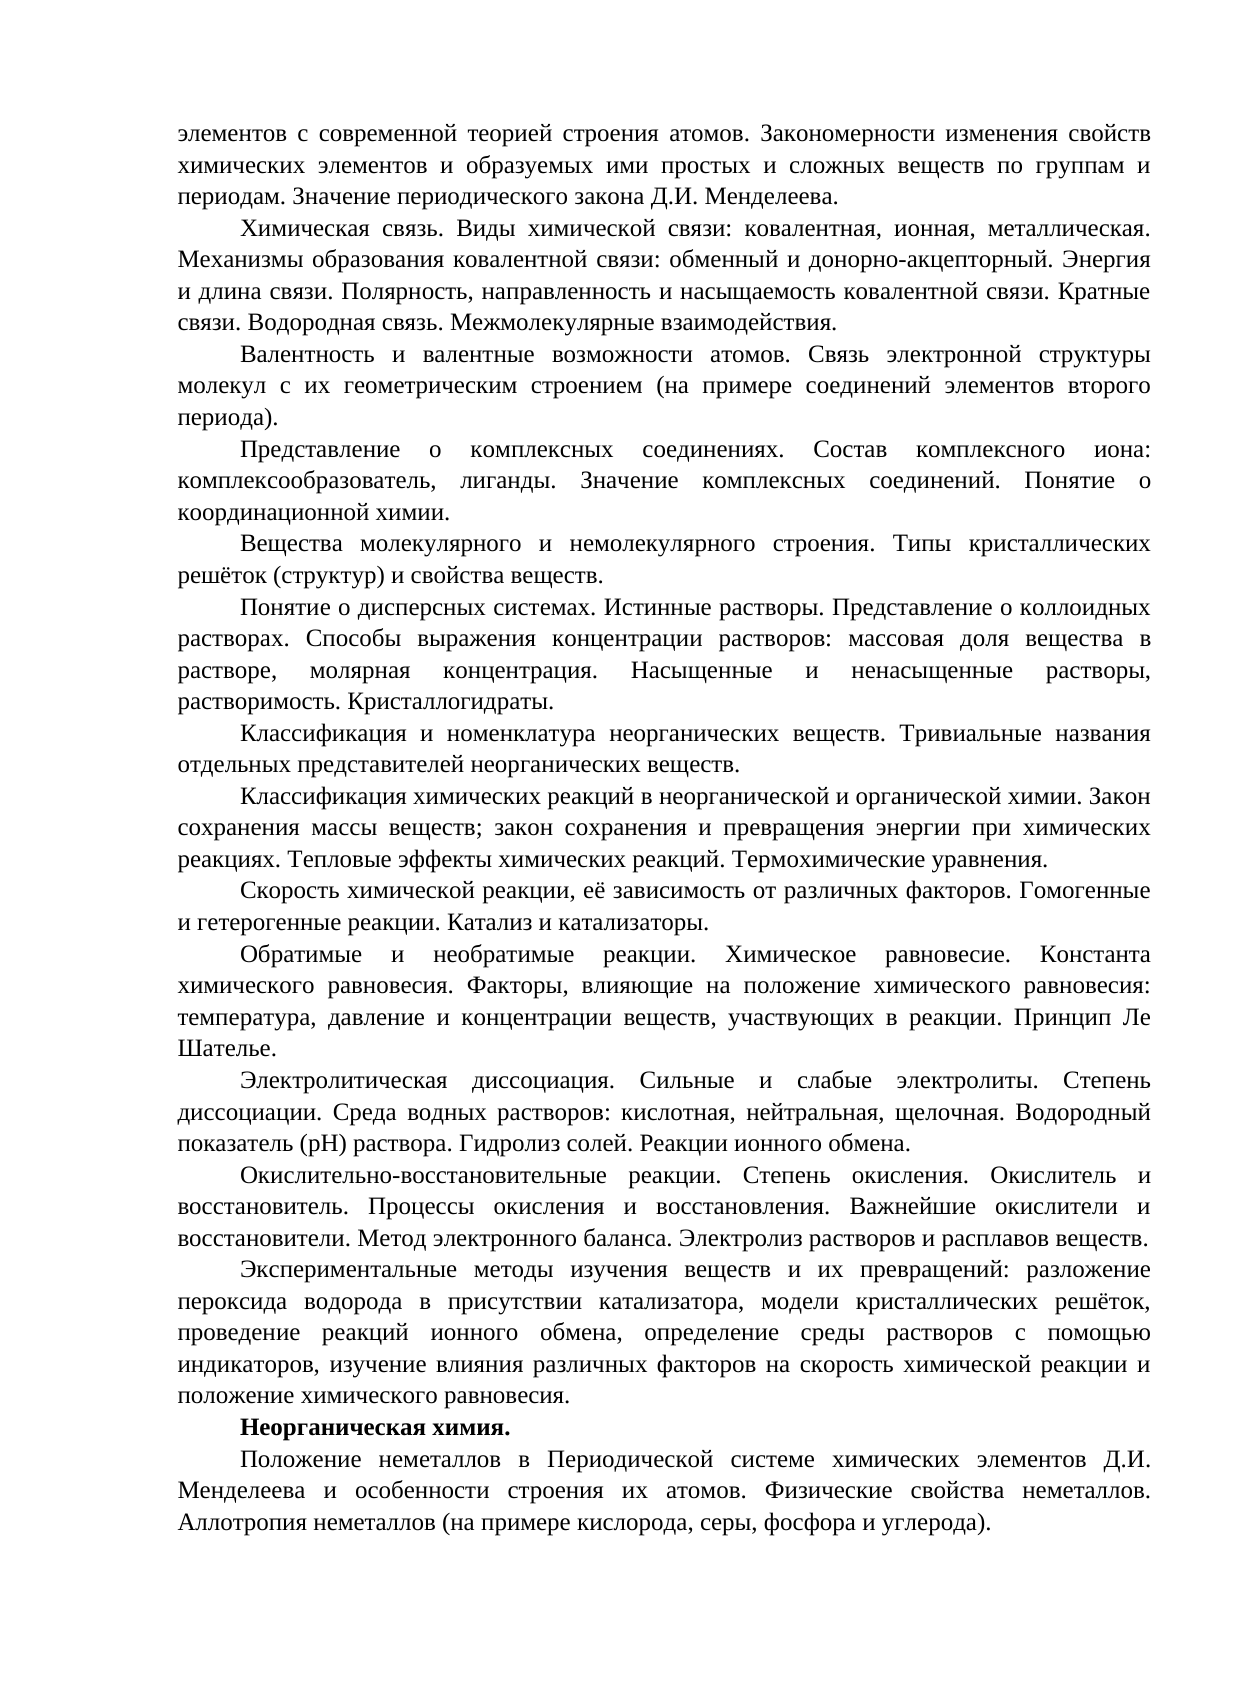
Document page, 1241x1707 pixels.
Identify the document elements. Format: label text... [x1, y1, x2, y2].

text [177, 118, 1152, 210]
text Положение неметаллов в Периодической системе химических элементов Д.И. Менделеева и особенности строения их атомов. Физические свойства неметаллов. Аллотропия неметаллов (на примере кислорода, серы, фосфора и углерода). [177, 1444, 1152, 1536]
text Скорость химической реакции, её зависимость от различных факторов. Гомогенные и гетерогенные реакции. Катализ и катализаторы. [177, 876, 1152, 936]
text Классификация химических реакций в неорганической и органической химии. Закон сохранения массы веществ; закон сохранения и превращения энергии при химических реакциях. Тепловые эффекты химических реакций. Термохимические уравнения. [177, 781, 1152, 873]
text Валентность и валентные возможности атомов. Связь электронной структуры молекул с их геометрическим строением (на примере соединений элементов второго периода). [177, 339, 1152, 431]
text Экспериментальные методы изучения веществ и их превращений: разложение пероксида водорода в присутствии катализатора, модели кристаллических решёток, проведение реакций ионного обмена, определение среды растворов с помощью индикаторов, изучение влияния различных факторов на скорость химической реакции и положение химического равновесия. [177, 1254, 1152, 1409]
text Понятие о дисперсных системах. Истинные растворы. Представление о коллоидных растворах. Способы выражения концентрации растворов: массовая доля вещества в растворе, молярная концентрация. Насыщенные и ненасыщенные растворы, растворимость. Кристаллогидраты. [177, 592, 1152, 715]
text Неорганическая химия. [177, 1412, 1152, 1441]
text Представление о комплексных соединениях. Состав комплексного иона: комплексообразователь, лиганды. Значение комплексных соединений. Понятие о координационной химии. [177, 434, 1152, 526]
text Окислительно-восстановительные реакции. Степень окисления. Окислитель и восстановитель. Процессы окисления и восстановления. Важнейшие окислители и восстановители. Метод электронного баланса. Электролиз растворов и расплавов веществ. [177, 1160, 1152, 1252]
text Классификация и номенклатура неорганических веществ. Тривиальные названия отдельных представителей неорганических веществ. [177, 718, 1152, 778]
text Химическая связь. Виды химической связи: ковалентная, ионная, металлическая. Механизмы образования ковалентной связи: обменный и донорно-акцепторный. Энергия и длина связи. Полярность, направленность и насыщаемость ковалентной связи. Кратные связи. Водородная связь. Межмолекулярные взаимодействия. [177, 213, 1152, 336]
text Вещества молекулярного и немолекулярного строения. Типы кристаллических решёток (структур) и свойства веществ. [177, 528, 1152, 589]
text Электролитическая диссоциация. Сильные и слабые электролиты. Степень диссоциации. Среда водных растворов: кислотная, нейтральная, щелочная. Водородный показатель (pH) раствора. Гидролиз солей. Реакции ионного обмена. [177, 1065, 1152, 1157]
text Обратимые и необратимые реакции. Химическое равновесие. Константа химического равновесия. Факторы, влияющие на положение химического равновесия: температура, давление и концентрации веществ, участвующих в реакции. Принцип Ле Шателье. [177, 939, 1152, 1062]
